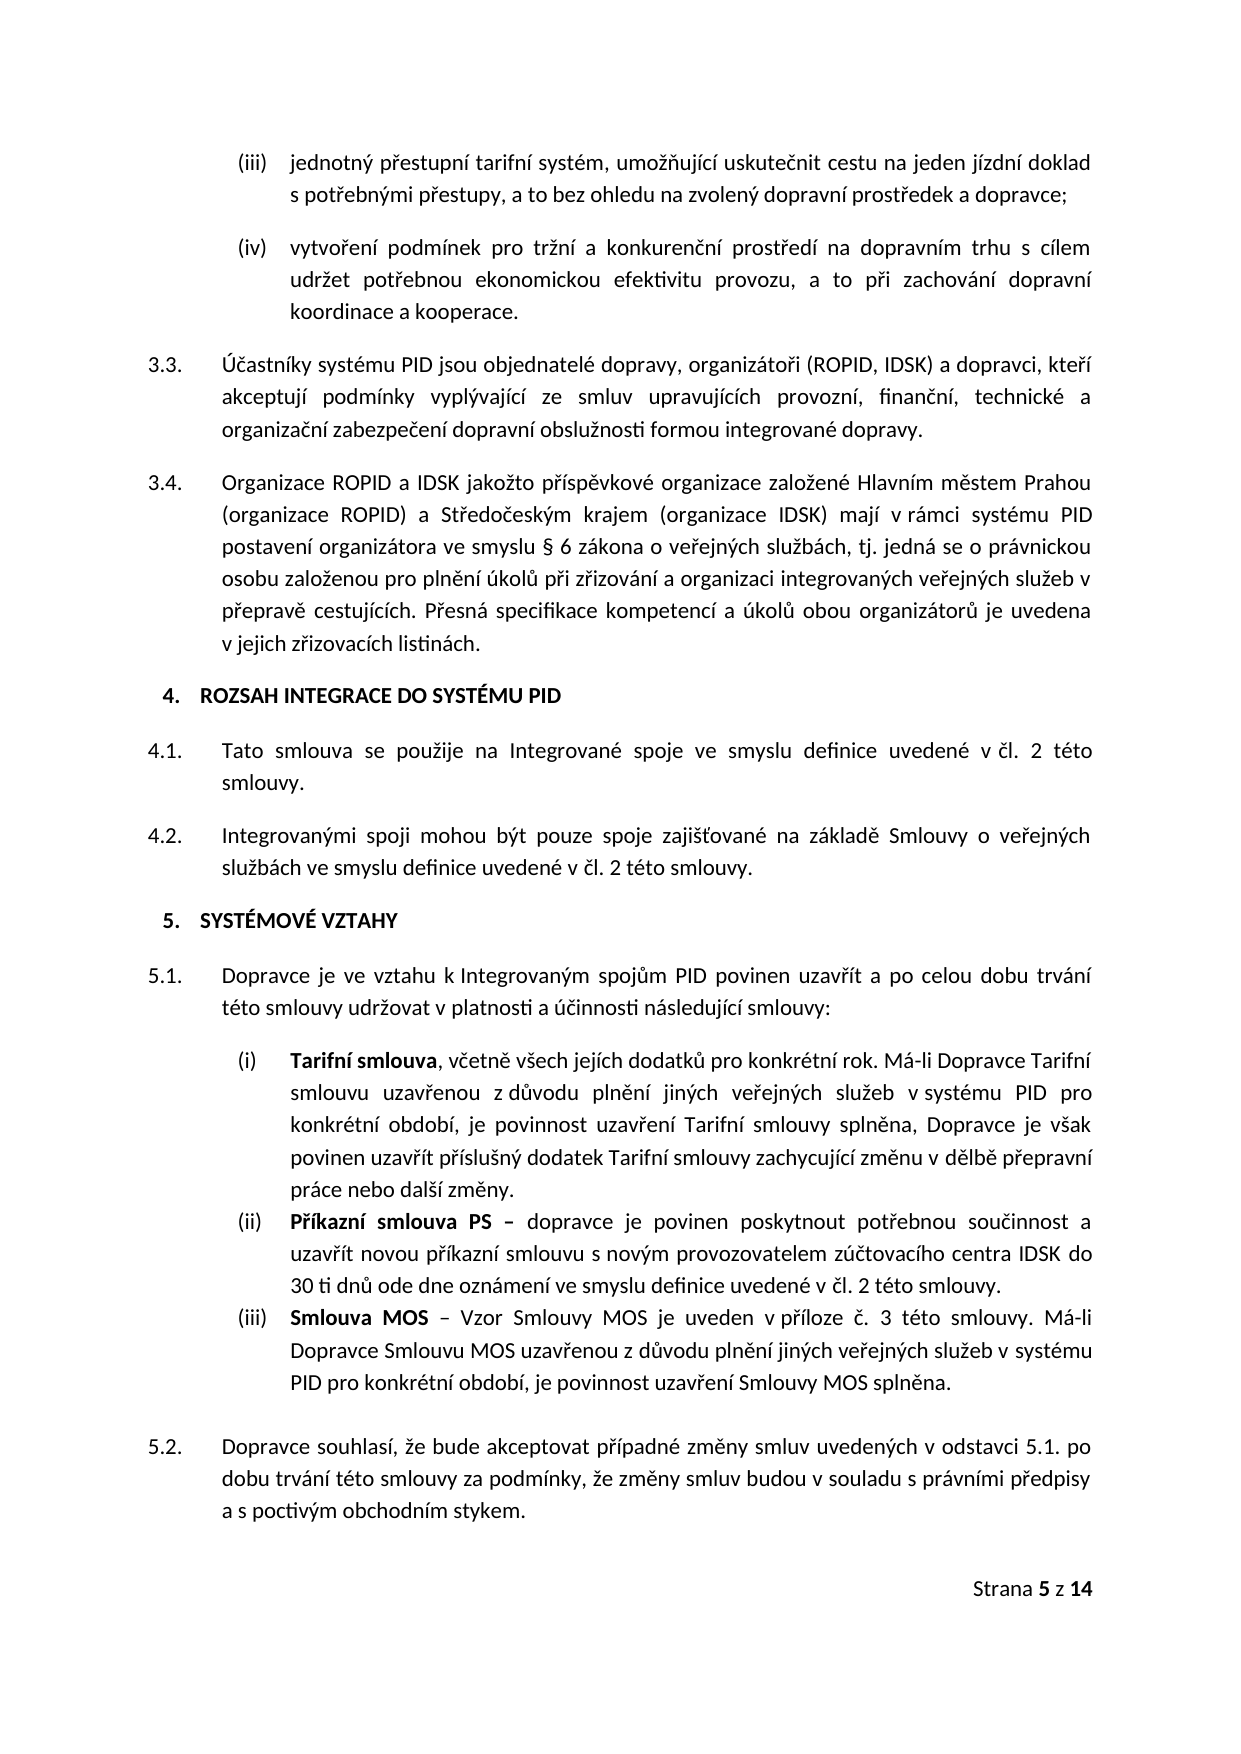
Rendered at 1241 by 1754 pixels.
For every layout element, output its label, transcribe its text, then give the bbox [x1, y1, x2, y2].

list Dopravce souhlasí, že bude akceptovat případné změny smluv uvedených v odstavci 5.1. po dobu trvání této smlouvy za podmínky, že změny smluv budou v souladu s právními předpisy a s poctivým obchodním stykem. [148, 1432, 1092, 1525]
text SYSTÉMOVÉ VZTAHY [162, 906, 1092, 934]
list Příkazní smlouva PS – dopravce je povinen poskytnout potřebnou součinnost a uzavřít novou příkazní smlouvu s novým provozovatelem zúčtovacího centra IDSK do 30 ti dnů ode dne oznámení ve smyslu definice uvedené v čl. 2 této smlouvy. [237, 1207, 1092, 1299]
list Dopravce je ve vztahu k Integrovaným spojům PID povinen uzavřít a po celou dobu trvání této smlouvy udržovat v platnosti a účinnosti následující smlouvy: [148, 961, 1092, 1021]
text ROZSAH INTEGRACE DO SYSTÉMU PID [162, 682, 1092, 710]
list jednotný přestupní tarifní systém, umožňující uskutečnit cestu na jeden jízdní doklad s potřebnými přestupy, a to bez ohledu na zvolený dopravní prostředek a dopravce; [237, 148, 1092, 208]
list vytvoření podmínek pro tržní a konkurenční prostředí na dopravním trhu s cílem udržet potřebnou ekonomickou efektivitu provozu, a to při zachování dopravní koordinace a kooperace. [237, 233, 1092, 325]
list Tarifní smlouva, včetně všech jejích dodatků pro konkrétní rok. Má-li Dopravce Tarifní smlouvu uzavřenou z důvodu plnění jiných veřejných služeb v systému PID pro konkrétní období, je povinnost uzavření Tarifní smlouvy splněna, Dopravce je však povinen uzavřít příslušný dodatek Tarifní smlouvy zachycující změnu v dělbě přepravní práce nebo další změny. [237, 1046, 1092, 1203]
list Organizace ROPID a IDSK jakožto příspěvkové organizace založené Hlavním městem Prahou (organizace ROPID) a Středočeským krajem (organizace IDSK) mají v rámci systému PID postavení organizátora ve smyslu § 6 zákona o veřejných službách, tj. jedná se o právnickou osobu založenou pro plnění úkolů při zřizování a organizaci integrovaných veřejných služeb v přepravě cestujících. Přesná specifikace kompetencí a úkolů obou organizátorů je uvedena v jejich zřizovacích listinách. [148, 468, 1092, 657]
list Integrovanými spoji mohou být pouze spoje zajišťované na základě Smlouvy o veřejných službách ve smyslu definice uvedené v čl. 2 této smlouvy. [148, 821, 1092, 881]
list Smlouva MOS – Vzor Smlouvy MOS je uveden v příloze č. 3 této smlouvy. Má-li Dopravce Smlouvu MOS uzavřenou z důvodu plnění jiných veřejných služeb v systému PID pro konkrétní období, je povinnost uzavření Smlouvy MOS splněna. [237, 1303, 1092, 1396]
list Tato smlouva se použije na Integrované spoje ve smyslu definice uvedené v čl. 2 této smlouvy. [148, 736, 1092, 796]
list Účastníky systému PID jsou objednatelé dopravy, organizátoři (ROPID, IDSK) a dopravci, kteří akceptují podmínky vyplývající ze smluv upravujících provozní, finanční, technické a organizační zabezpečení dopravní obslužnosti formou integrované dopravy. [148, 350, 1092, 443]
